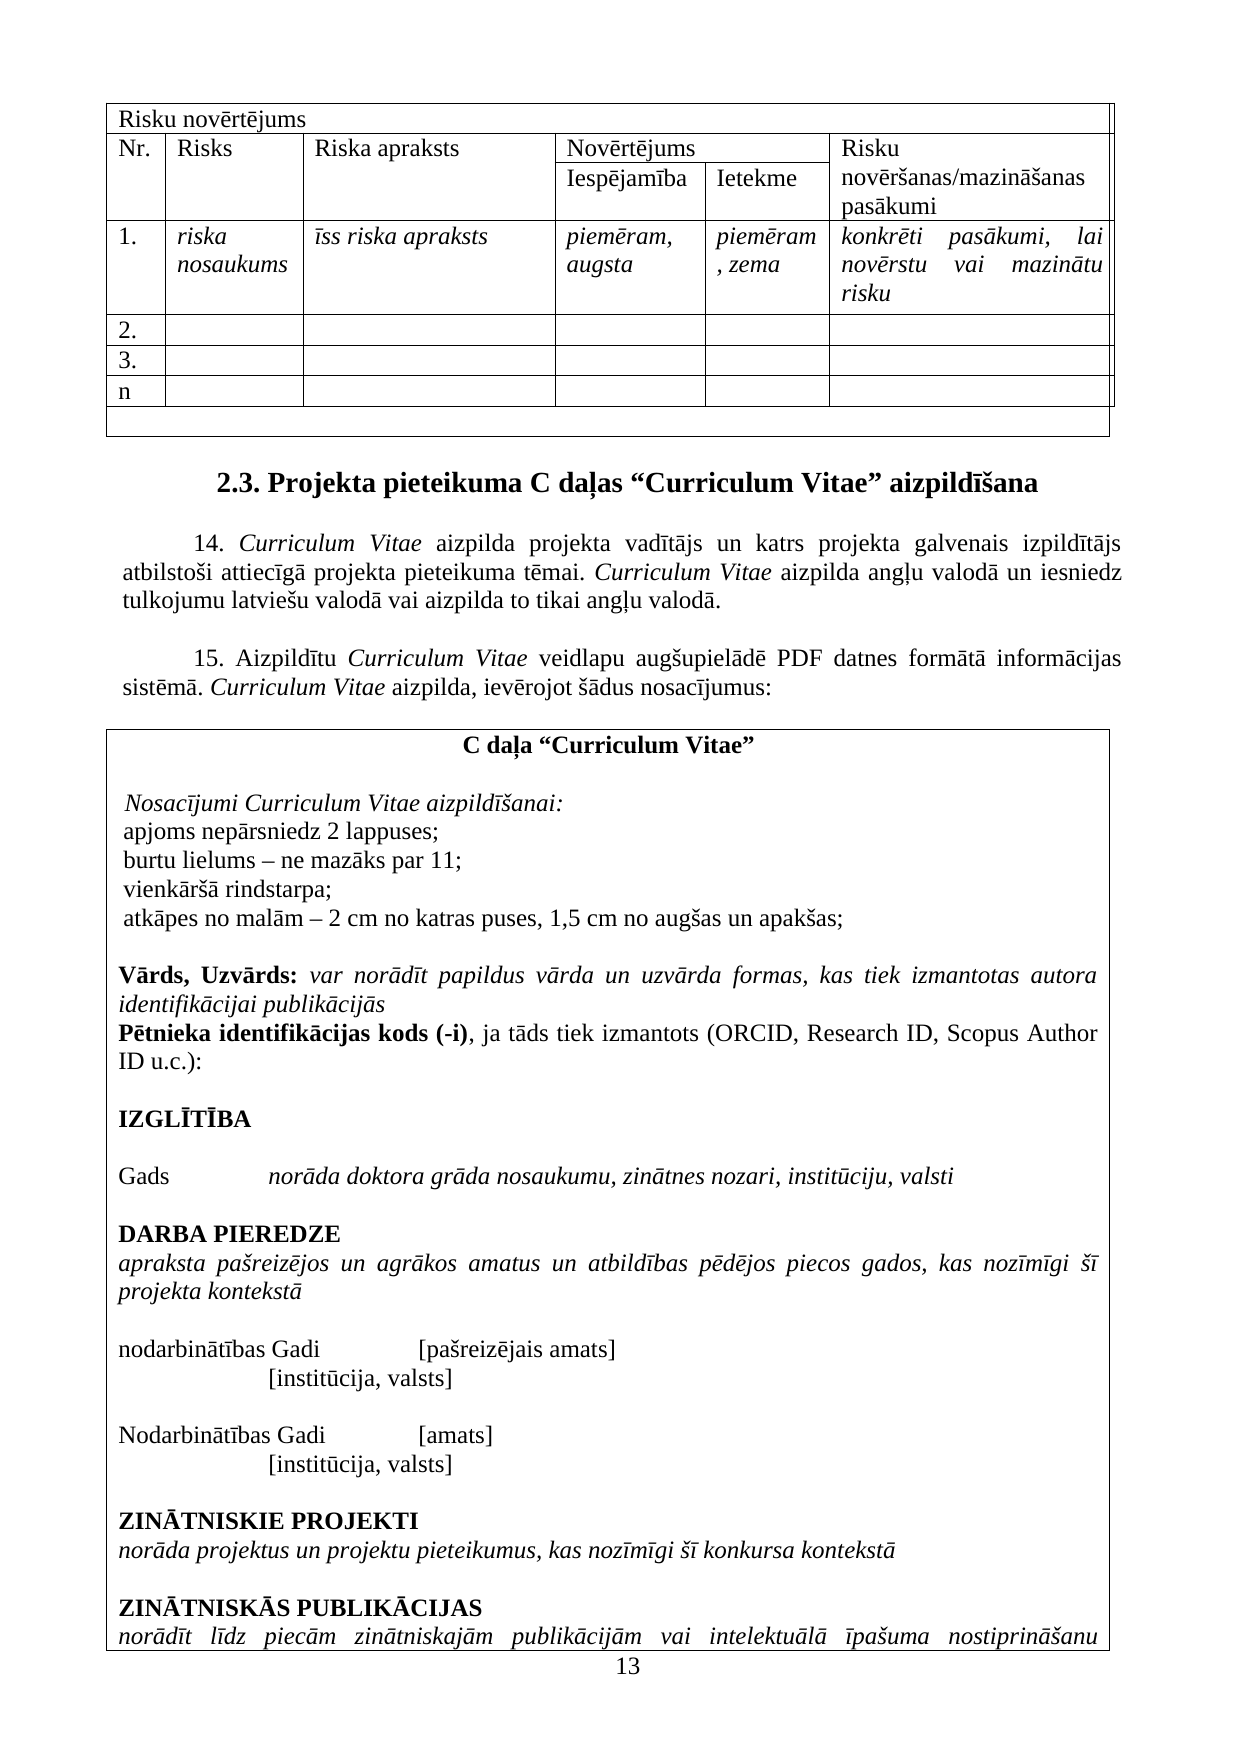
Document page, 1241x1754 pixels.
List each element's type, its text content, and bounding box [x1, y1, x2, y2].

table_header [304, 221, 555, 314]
list 15. Aizpildītu Curriculum Vitae veidlapu augšupielādē PDF datnes formātā informācijas sistēmā. Curriculum Vitae aizpilda, ievērojot šādus nosacījumus: [122, 643, 1122, 700]
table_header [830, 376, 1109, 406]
subtitle 2.3. Projekta pieteikuma C daļas “Curriculum Vitae” aizpildīšana [118, 466, 1137, 499]
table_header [107, 730, 1109, 1650]
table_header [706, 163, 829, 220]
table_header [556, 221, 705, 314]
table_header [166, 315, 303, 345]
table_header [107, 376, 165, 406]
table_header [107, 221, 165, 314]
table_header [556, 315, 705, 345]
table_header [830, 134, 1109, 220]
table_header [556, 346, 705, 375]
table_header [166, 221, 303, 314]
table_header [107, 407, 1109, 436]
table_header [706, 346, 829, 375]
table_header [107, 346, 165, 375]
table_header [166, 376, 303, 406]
list 14. Curriculum Vitae aizpilda projekta vadītājs un katrs projekta galvenais izpildītājs atbilstoši attiecīgā projekta pieteikuma tēmai. Curriculum Vitae aizpilda angļu valodā un iesniedz tulkojumu latviešu valodā vai aizpilda to tikai angļu valodā. [122, 528, 1122, 614]
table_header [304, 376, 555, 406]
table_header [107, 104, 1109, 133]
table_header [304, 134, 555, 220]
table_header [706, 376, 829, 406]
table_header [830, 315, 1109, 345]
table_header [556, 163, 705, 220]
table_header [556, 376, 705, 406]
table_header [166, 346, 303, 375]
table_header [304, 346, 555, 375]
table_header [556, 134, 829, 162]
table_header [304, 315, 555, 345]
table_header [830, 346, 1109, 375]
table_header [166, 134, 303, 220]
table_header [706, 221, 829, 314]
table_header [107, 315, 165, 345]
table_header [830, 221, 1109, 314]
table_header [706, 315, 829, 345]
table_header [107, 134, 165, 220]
